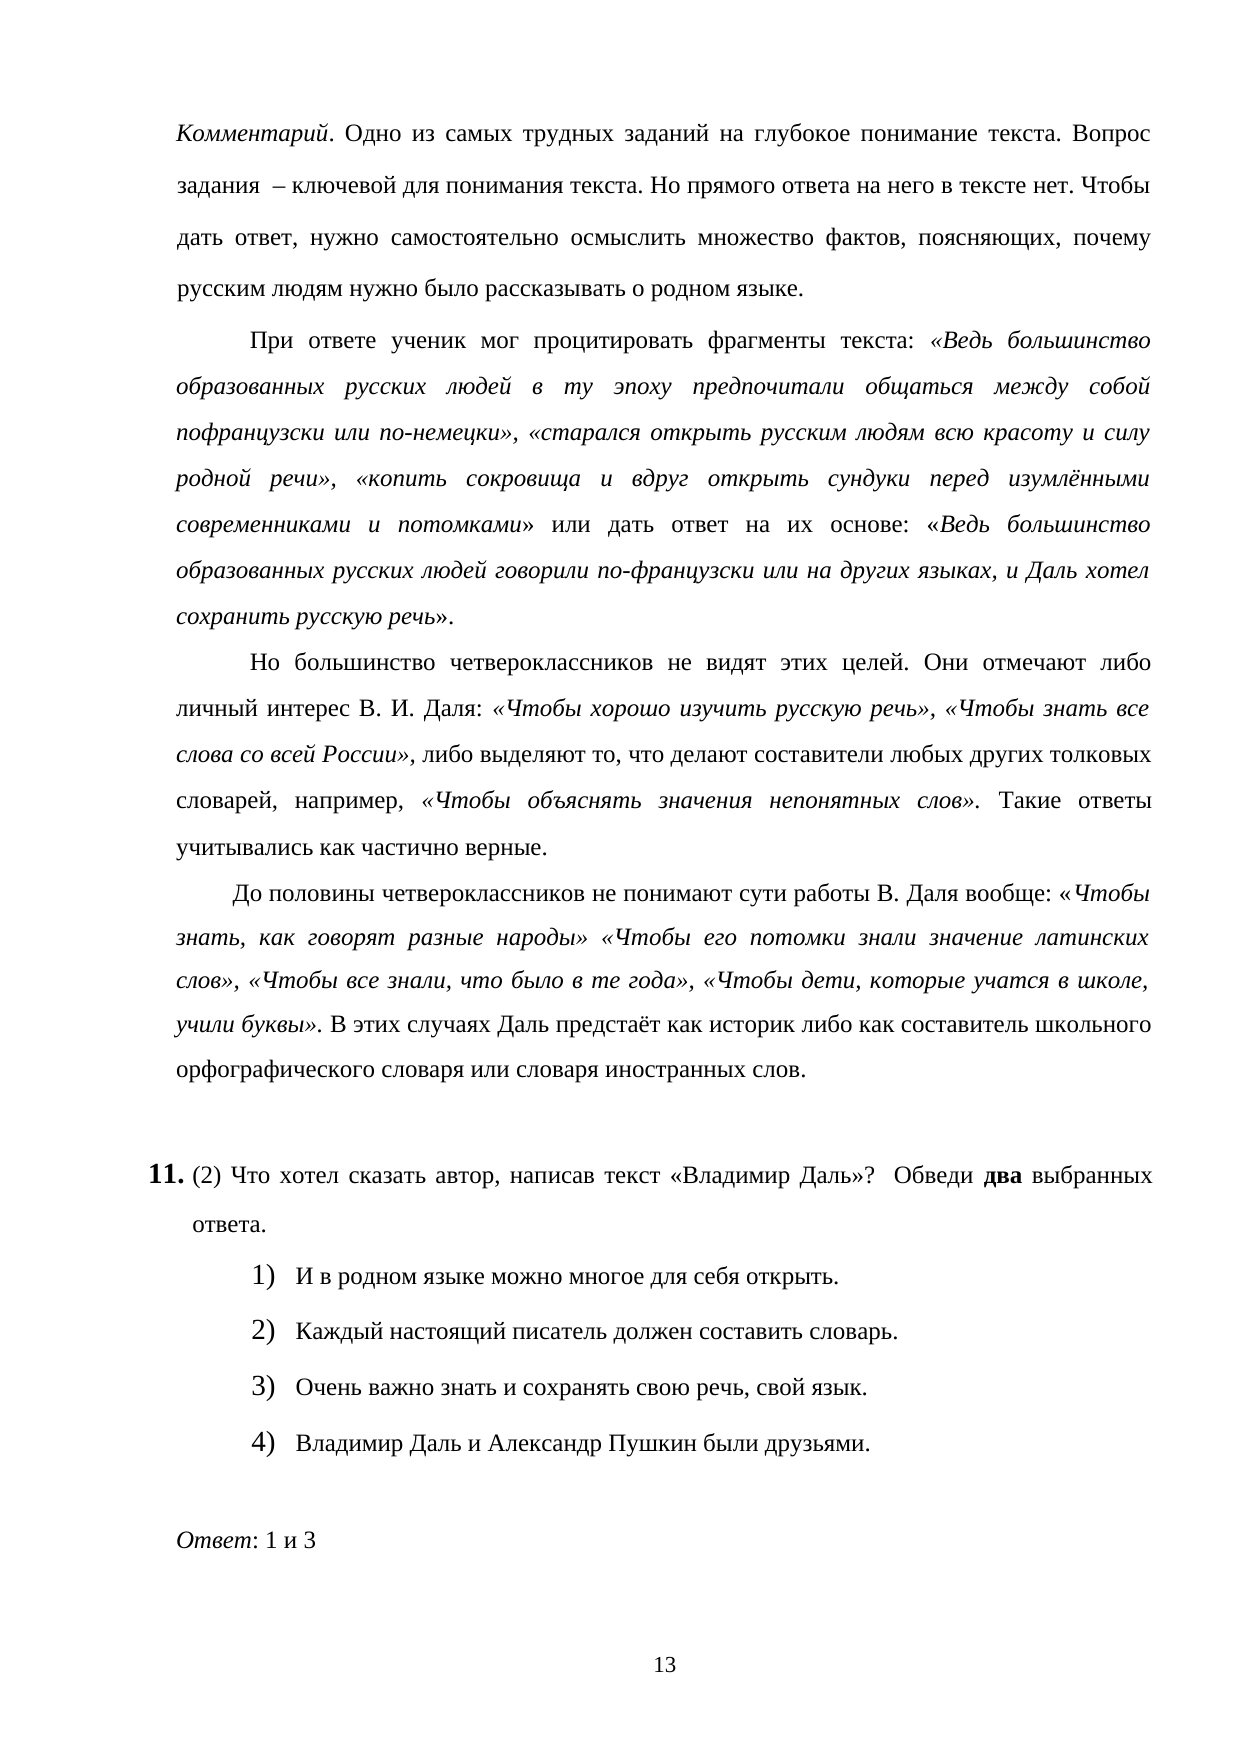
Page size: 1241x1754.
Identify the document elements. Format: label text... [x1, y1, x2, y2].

list И в родном языке можно многое для себя открыть. [251, 1257, 1153, 1290]
text При ответе ученик мог процитировать фрагменты текста: «Ведь большинство образованных русских людей в ту эпоху предпочитали общаться между собой пофранцузски или по-немецки», «старался открыть русским людям всю красоту и силу родной речи», «копить сокровища и вдруг открыть сундуки перед изумлёнными современниками и потомками» или дать ответ на их основе: «Ведь большинство образованных русских людей говорили по-французски или на других языках, и Даль хотел сохранить русскую речь». [176, 325, 1153, 629]
text До половины четвероклассников не понимают сути работы В. Даля вообще: «Чтобы знать, как говорят разные народы» «Чтобы его потомки знали значение латинских слов», «Чтобы все знали, что было в те года», «Чтобы дети, которые учатся в школе, учили буквы». В этих случаях Даль предстаёт как историк либо как составитель школьного орфографического словаря или словаря иностранных слов. [176, 878, 1152, 1084]
text Ответ: 1 и 3 [176, 1525, 1152, 1554]
list (2) Что хотел сказать автор, написав текст «Владимир Даль»? Обведи два выбранных ответа. [148, 1157, 1153, 1238]
list Каждый настоящий писатель должен составить словарь. [251, 1312, 1153, 1346]
list Владимир Даль и Александр Пушкин были друзьями. [251, 1424, 1153, 1458]
text Комментарий. Одно из самых трудных заданий на глубокое понимание текста. Вопрос задания – ключевой для понимания текста. Но прямого ответа на него в тексте нет. Чтобы дать ответ, нужно самостоятельно осмыслить множество фактов, поясняющих, почему русским людям нужно было рассказывать о родном языке. [176, 118, 1152, 302]
text Но большинство четвероклассников не видят этих целей. Они отмечают либо личный интерес В. И. Даля: «Чтобы хорошо изучить русскую речь», «Чтобы знать все слова со всей России», либо выделяют то, что делают составители любых других толковых словарей, например, «Чтобы объяснять значения непонятных слов». Такие ответы учитывались как частично верные. [176, 647, 1152, 860]
list Очень важно знать и сохранять свою речь, свой язык. [251, 1368, 1153, 1402]
